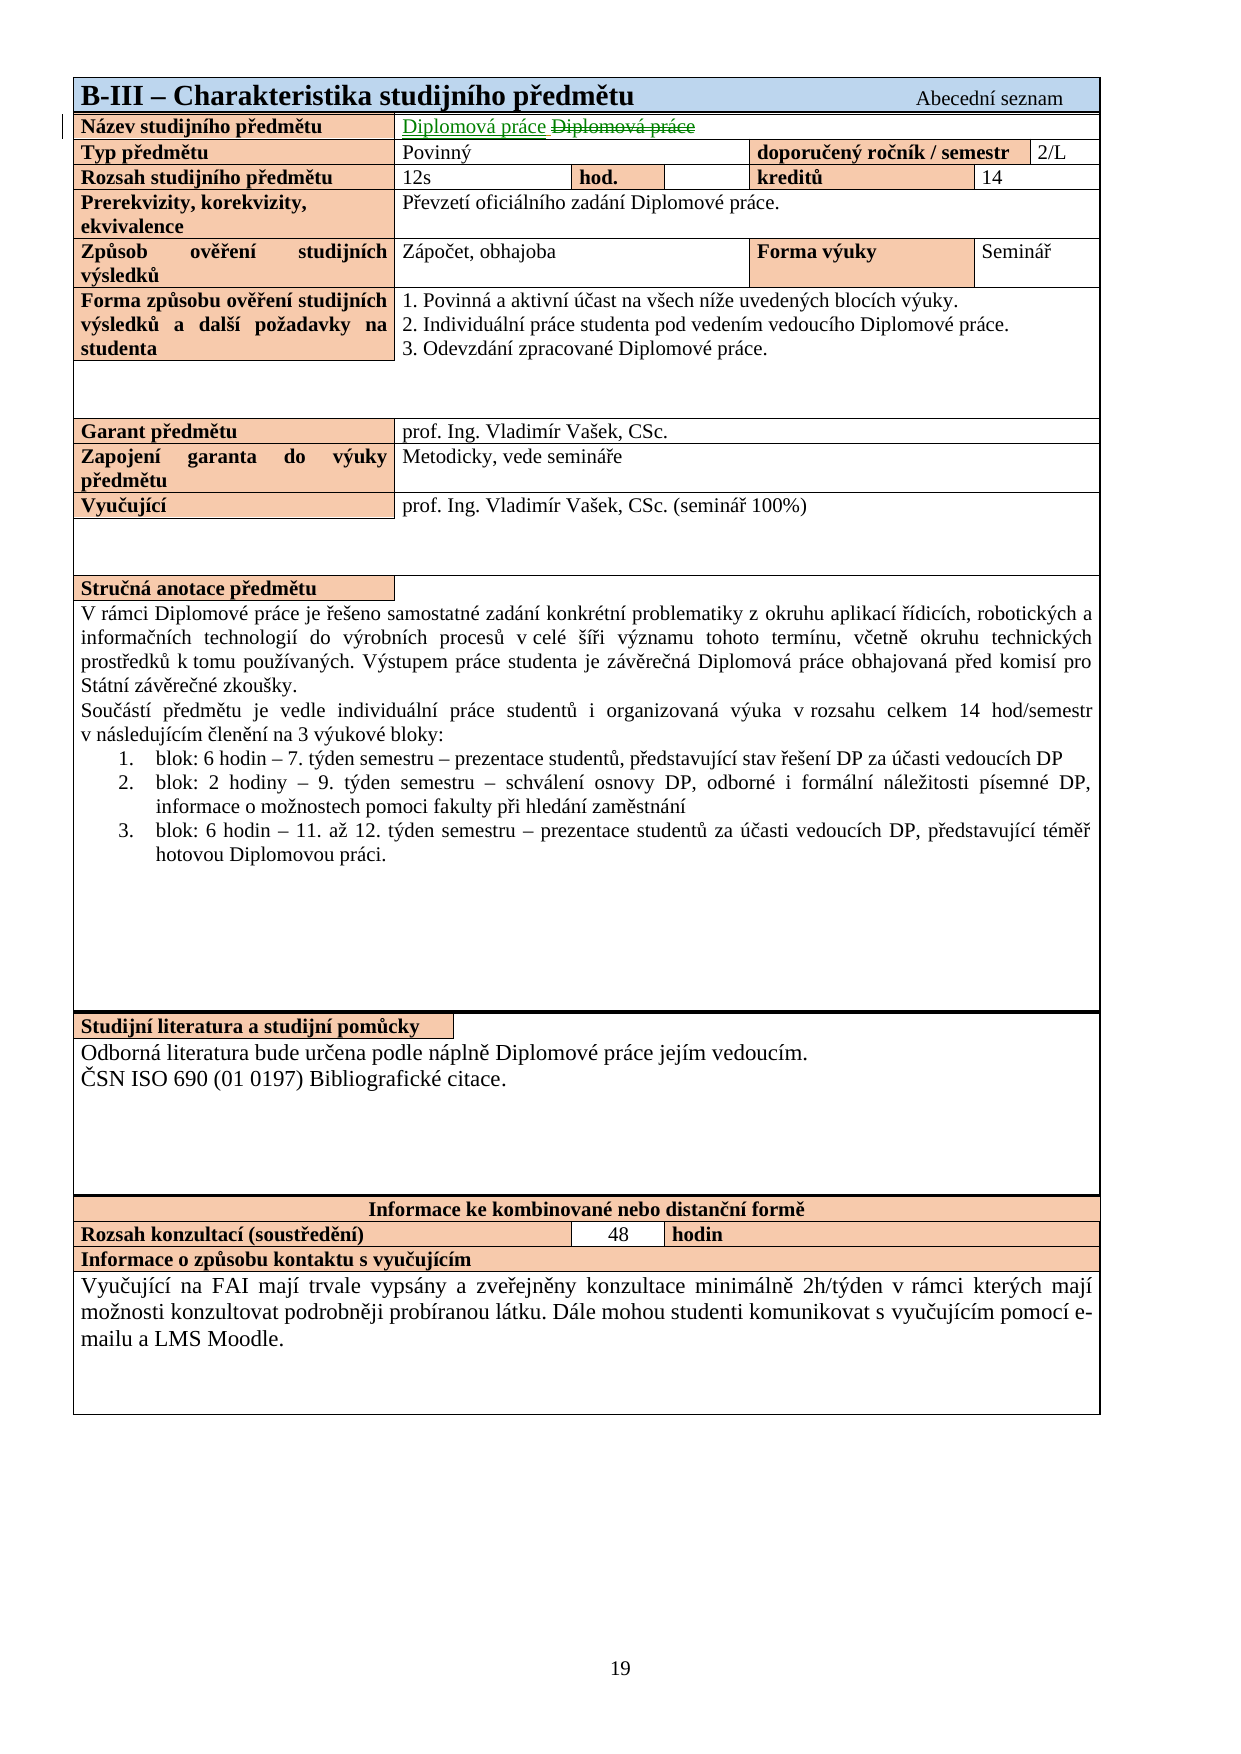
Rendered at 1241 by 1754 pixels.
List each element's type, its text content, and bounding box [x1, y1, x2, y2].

table_cell Zápočet, obhajoba [395, 239, 749, 287]
table_cell Prerekvizity, korekvizity, ekvivalence [74, 190, 394, 238]
table_cell prof. Ing. Vladimír Vašek, CSc. [395, 419, 1099, 443]
table_cell Informace ke kombinované nebo distanční formě [74, 1197, 1100, 1221]
table_cell Odborná literatura bude určena podle náplně Diplomové práce jejím vedoucím. ČSN ISO 690 (01 0197) Bibliografické citace. [74, 1038, 1099, 1194]
table_cell 12s [395, 165, 571, 189]
table_cell 2/L [1031, 140, 1099, 164]
table_cell Seminář [975, 239, 1099, 287]
table_cell [665, 165, 749, 189]
table_cell Garant předmětu [74, 419, 394, 443]
table_cell Typ předmětu [74, 140, 394, 164]
table_cell Studijní literatura a studijní pomůcky [74, 1014, 453, 1038]
table_cell Stručná anotace předmětu [74, 576, 394, 600]
table_cell hodin [665, 1222, 1099, 1246]
table_cell doporučený ročník / semestr [750, 140, 1030, 164]
table_cell Metodicky, vede semináře [395, 444, 1099, 492]
table_cell Povinný [395, 140, 749, 164]
table_cell Rozsah studijního předmětu [74, 165, 394, 189]
table_cell 48 [572, 1222, 664, 1246]
table_cell Informace o způsobu kontaktu s vyučujícím [74, 1247, 1099, 1271]
table_cell Rozsah konzultací (soustředění) [74, 1222, 571, 1246]
table_cell Zapojení garanta do výuky předmětu [74, 444, 394, 492]
table_cell 1. Povinná a aktivní účast na všech níže uvedených blocích výuky. 2. Individuální práce studenta pod vedením vedoucího Diplomové práce. 3. Odevzdání zpracované Diplomové práce. [395, 288, 1099, 360]
table_cell kreditů [750, 165, 974, 189]
table_cell [395, 576, 1099, 600]
table_cell [454, 1014, 1099, 1038]
table_cell Název studijního předmětu [74, 115, 394, 138]
table_cell hod. [572, 165, 664, 189]
table_header B-III – Charakteristika studijního předmětu [74, 78, 1099, 111]
table_cell Forma způsobu ověření studijních výsledků a další požadavky na studenta [74, 288, 394, 360]
table_cell 14 [975, 165, 1099, 189]
table_cell prof. Ing. Vladimír Vašek, CSc. (seminář 100%) [395, 493, 1099, 517]
table_cell [74, 360, 1099, 418]
table_cell Forma výuky [750, 239, 974, 287]
table_cell Způsob ověření studijních výsledků [74, 239, 394, 287]
table_cell [395, 115, 1099, 138]
table_cell Vyučující [74, 493, 394, 517]
table_cell V rámci Diplomové práce je řešeno samostatné zadání konkrétní problematiky z okruhu aplikací řídicích, robotických a informačních technologií do výrobních procesů v celé šíři významu tohoto termínu, včetně okruhu technických prostředků k tomu používaných. Výstupem práce studenta je závěrečná Diplomová práce obhajovaná před komisí pro Státní závěrečné zkoušky. Součástí předmětu je vedle individuální práce studentů i organizovaná výuka v rozsahu celkem 14 hod/semestr v následujícím členění na 3 výukové bloky: blok: 6 hodin – 7. týden semestru – prezentace studentů, představující stav řešení DP za účasti vedoucích DP blok: 2 hodiny – 9. týden semestru – schválení osnovy DP, odborné i formální náležitosti písemné DP, informace o možnostech pomoci fakulty při hledání zaměstnání blok: 6 hodin – 11. až 12. týden semestru – prezentace studentů za účasti vedoucích DP, představující téměř hotovou Diplomovou práci. [74, 600, 1099, 1010]
table_cell Převzetí oficiálního zadání Diplomové práce. [395, 190, 1099, 238]
table_cell [74, 518, 1099, 575]
table_cell Vyučující na FAI mají trvale vypsány a zveřejněny konzultace minimálně 2h/týden v rámci kterých mají možnosti konzultovat podrobněji probíranou látku. Dále mohou studenti komunikovat s vyučujícím pomocí e-mailu a LMS Moodle. [74, 1272, 1099, 1414]
